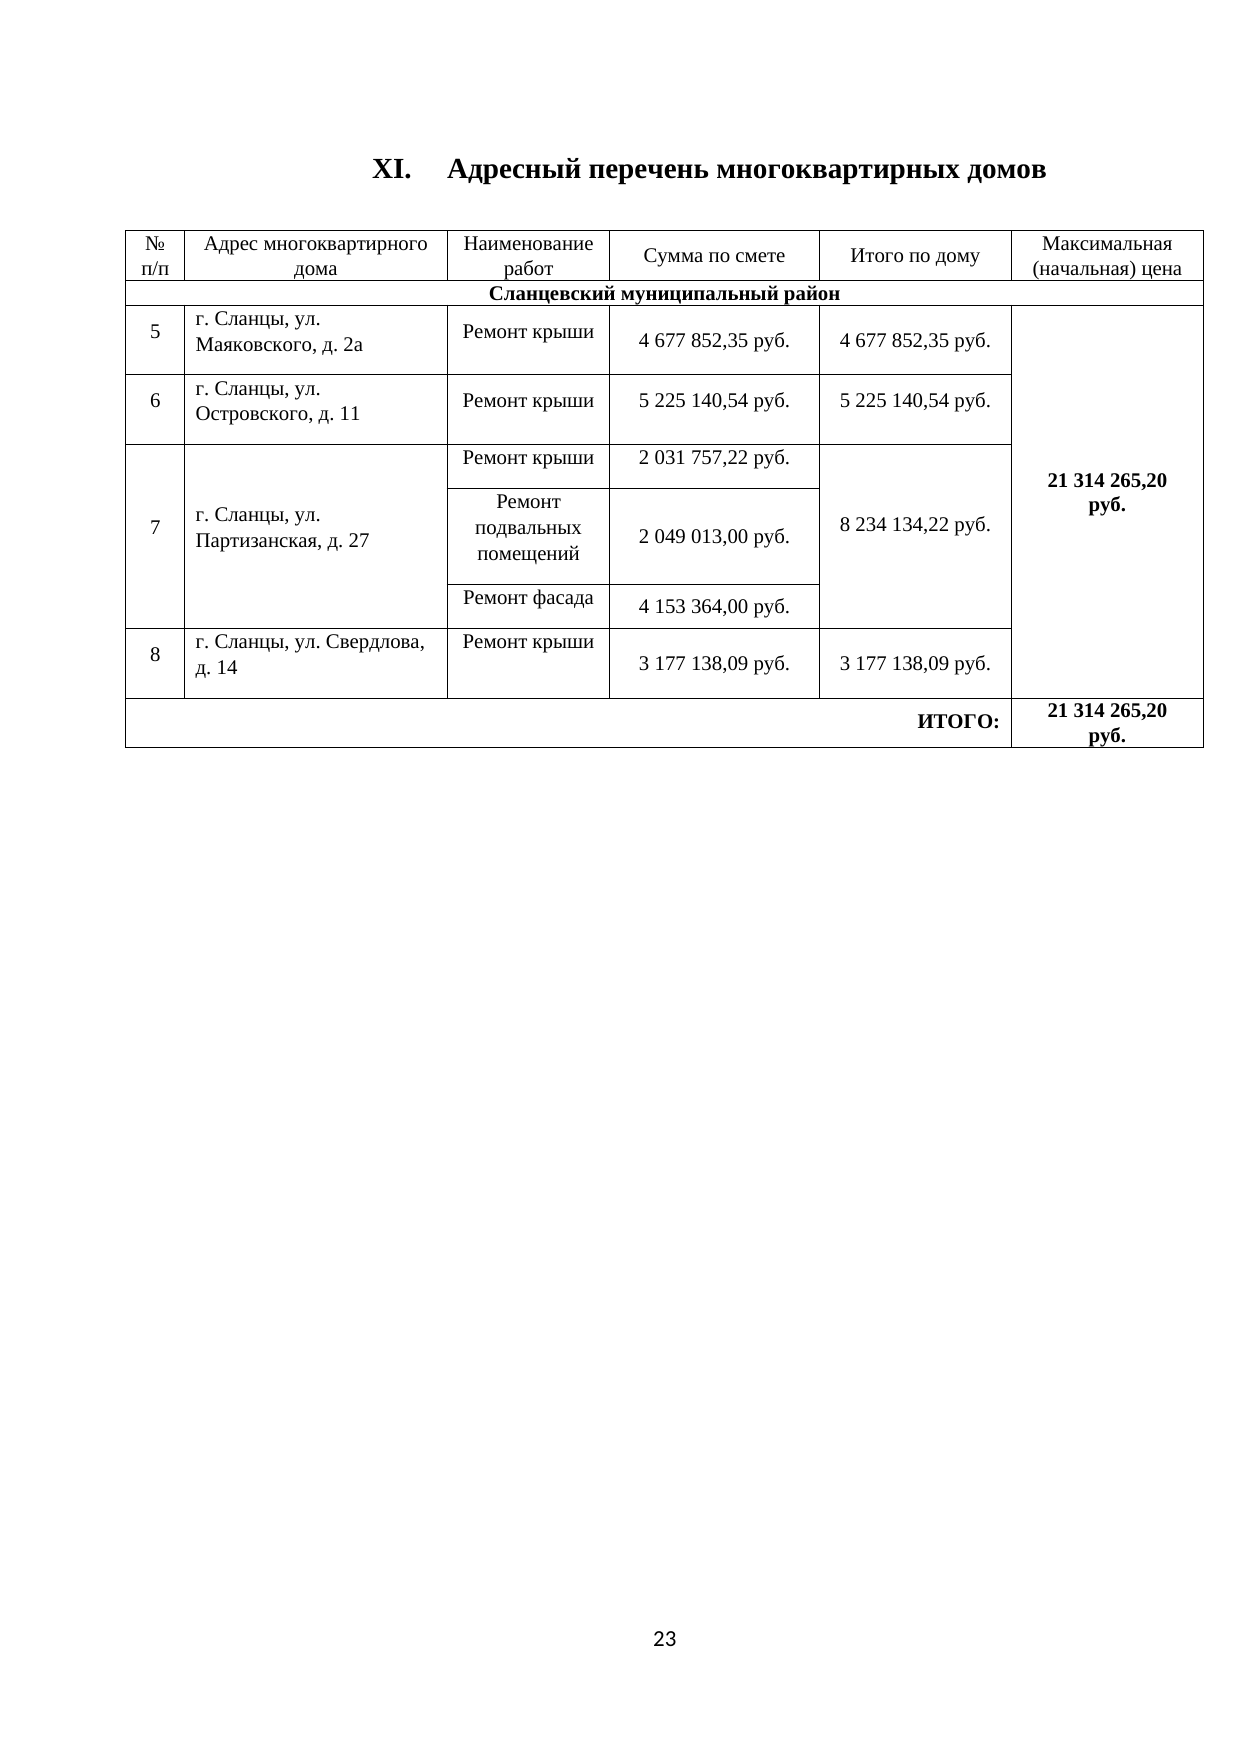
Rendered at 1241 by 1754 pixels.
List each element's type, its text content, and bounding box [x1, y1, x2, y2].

table_cell 7 [126, 445, 184, 628]
table_cell г. Сланцы, ул. Островского, д. 11 [185, 375, 447, 444]
table_header Адрес многоквартирного дома [185, 231, 447, 279]
table_cell Ремонт фасада [448, 585, 609, 628]
table_cell 8 [126, 629, 184, 697]
table_cell 21 314 265,20 руб. [1012, 306, 1203, 697]
table_cell Ремонт крыши [448, 375, 609, 444]
list Адресный перечень многоквартирных домов [267, 152, 1152, 185]
table_cell Ремонт крыши [448, 445, 609, 488]
table_cell ИТОГО: [126, 699, 1011, 747]
table_cell Ремонт крыши [448, 306, 609, 374]
table_header Максимальная (начальная) цена [1012, 231, 1203, 279]
table_cell 2 031 757,22 руб. [610, 445, 819, 488]
table_cell Сланцевский муниципальный район [126, 281, 1203, 304]
table_cell Ремонт подвальных помещений [448, 489, 609, 584]
table_cell г. Сланцы, ул. Маяковского, д. 2а [185, 306, 447, 374]
table_cell г. Сланцы, ул. Свердлова, д. 14 [185, 629, 447, 697]
table_cell 5 225 140,54 руб. [820, 375, 1011, 444]
table_cell 3 177 138,09 руб. [610, 629, 819, 697]
table_cell Ремонт крыши [448, 629, 609, 697]
table_header Итого по дому [820, 231, 1011, 279]
table_cell 5 [126, 306, 184, 374]
table_header Наименование работ [448, 231, 609, 279]
table_cell 8 234 134,22 руб. [820, 445, 1011, 628]
table_cell 21 314 265,20 руб. [1012, 699, 1203, 747]
table_cell 4 677 852,35 руб. [820, 306, 1011, 374]
table_cell 4 677 852,35 руб. [610, 306, 819, 374]
table_cell 2 049 013,00 руб. [610, 489, 819, 584]
table_cell г. Сланцы, ул. Партизанская, д. 27 [185, 445, 447, 628]
table_cell 5 225 140,54 руб. [610, 375, 819, 444]
table_header Сумма по смете [610, 231, 819, 279]
table_cell 6 [126, 375, 184, 444]
table_header № п/п [126, 231, 184, 279]
table_cell 4 153 364,00 руб. [610, 585, 819, 628]
table_cell 3 177 138,09 руб. [820, 629, 1011, 697]
